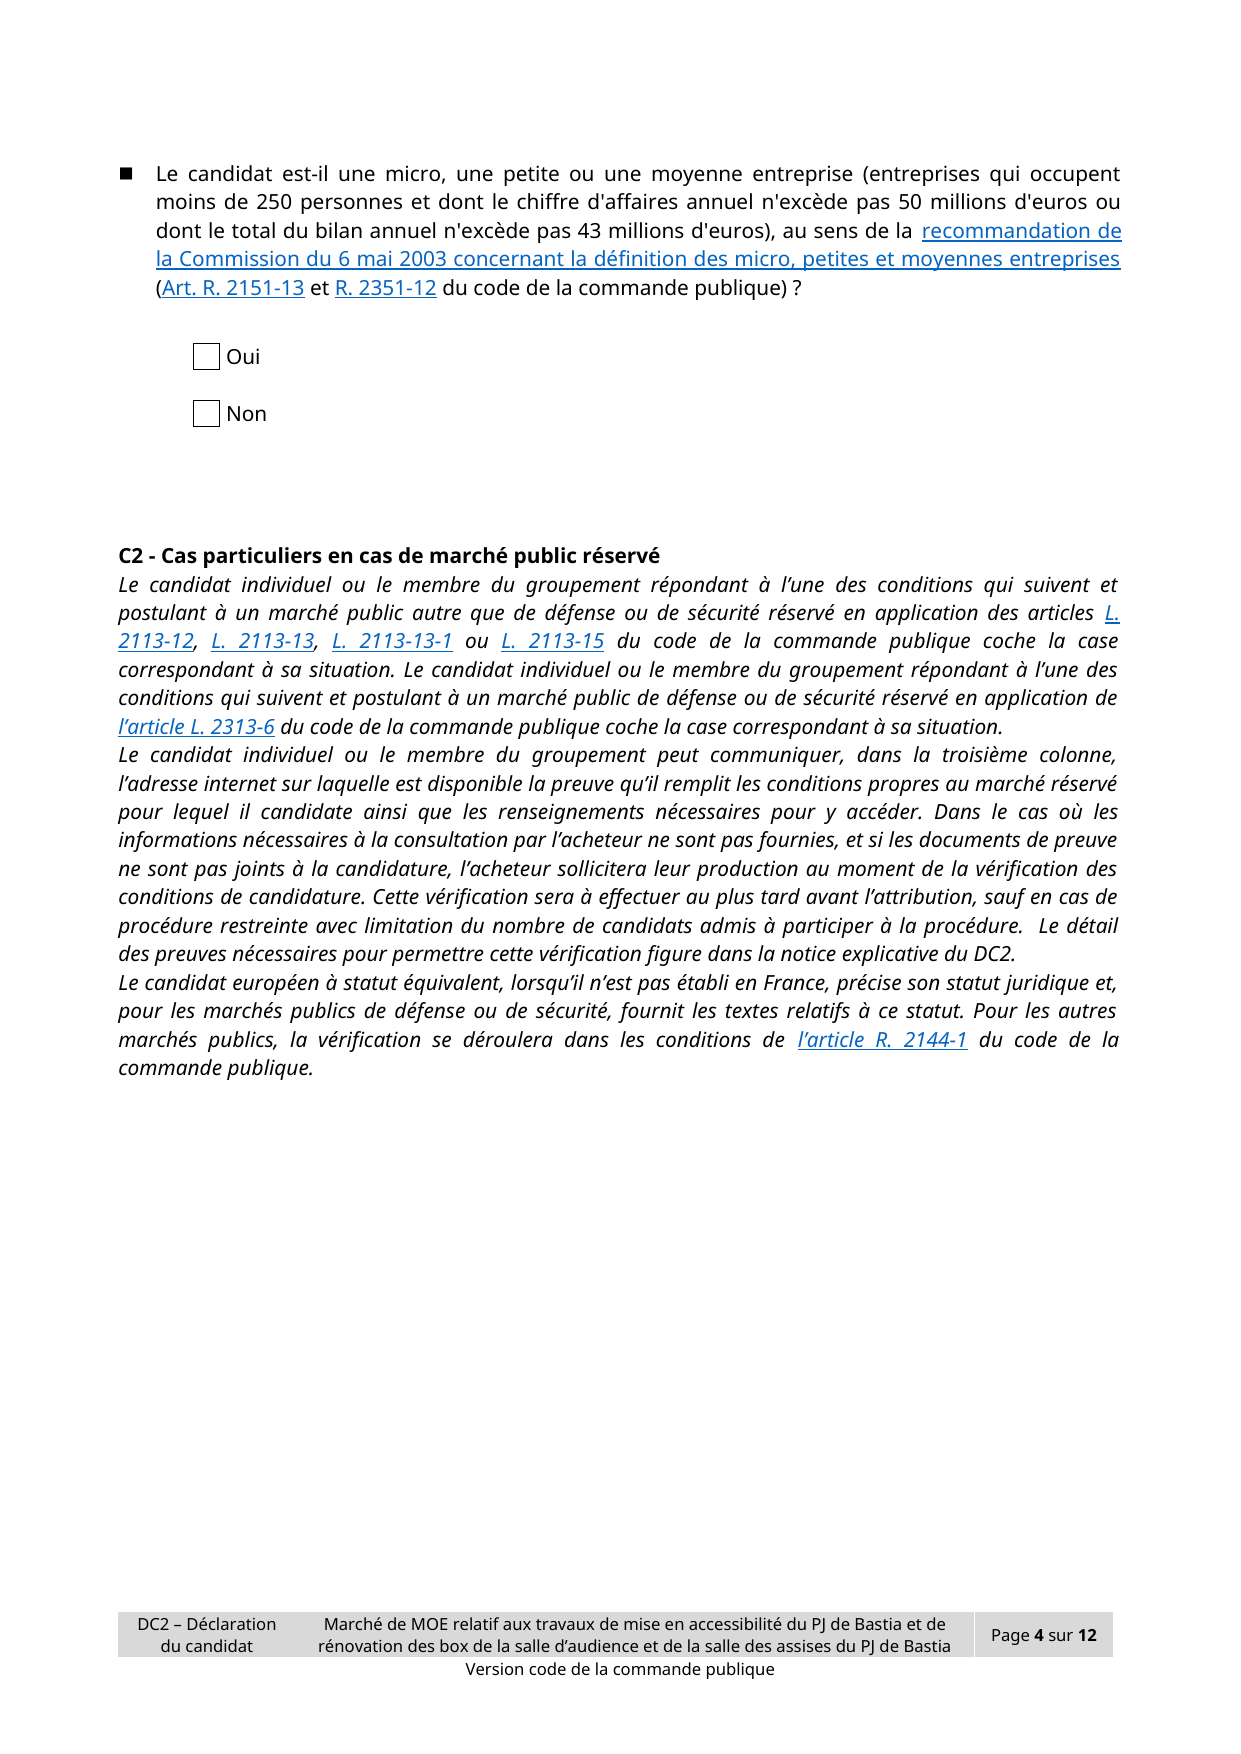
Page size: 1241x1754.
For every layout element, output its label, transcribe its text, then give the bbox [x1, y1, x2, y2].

text Le candidat européen à statut équivalent, lorsqu’il n’est pas établi en France, précise son statut juridique et, pour les marchés publics de défense ou de sécurité, fournit les textes relatifs à ce statut. Pour les autres marchés publics, la vérification se déroulera dans les conditions de l’article R. 2144-1 du code de la commande publique. [118, 968, 1122, 1082]
text Le candidat individuel ou le membre du groupement peut communiquer, dans la troisième colonne, l’adresse internet sur laquelle est disponible la preuve qu’il remplit les conditions propres au marché réservé pour lequel il candidate ainsi que les renseignements nécessaires pour y accéder. Dans le cas où les informations nécessaires à la consultation par l’acheteur ne sont pas fournies, et si les documents de preuve ne sont pas joints à la candidature, l’acheteur sollicitera leur production au moment de la vérification des conditions de candidature. Cette vérification sera à effectuer au plus tard avant l’attribution, sauf en cas de procédure restreinte avec limitation du nombre de candidats admis à participer à la procédure. Le détail des preuves nécessaires pour permettre cette vérification figure dans la notice explicative du DC2. [118, 740, 1122, 968]
text Non [192, 399, 1122, 427]
text Oui [192, 342, 1122, 371]
list Le candidat est-il une micro, une petite ou une moyenne entreprise (entreprises qui occupent moins de 250 personnes et dont le chiffre d'affaires annuel n'excède pas 50 millions d'euros ou dont le total du bilan annuel n'excède pas 43 millions d'euros), au sens de la recommandation de la Commission du 6 mai 2003 concernant la définition des micro, petites et moyennes entreprises (Art. R. 2151-13 et R. 2351-12 du code de la commande publique) ? [118, 159, 1122, 301]
text C2 - Cas particuliers en cas de marché public réservé [118, 541, 1122, 570]
text Le candidat individuel ou le membre du groupement répondant à l’une des conditions qui suivent et postulant à un marché public autre que de défense ou de sécurité réservé en application des articles L. 2113-12, L. 2113-13, L. 2113-13-1 ou L. 2113-15 du code de la commande publique coche la case correspondant à sa situation. Le candidat individuel ou le membre du groupement répondant à l’une des conditions qui suivent et postulant à un marché public de défense ou de sécurité réservé en application de l’article L. 2313-6 du code de la commande publique coche la case correspondant à sa situation. [118, 570, 1122, 740]
